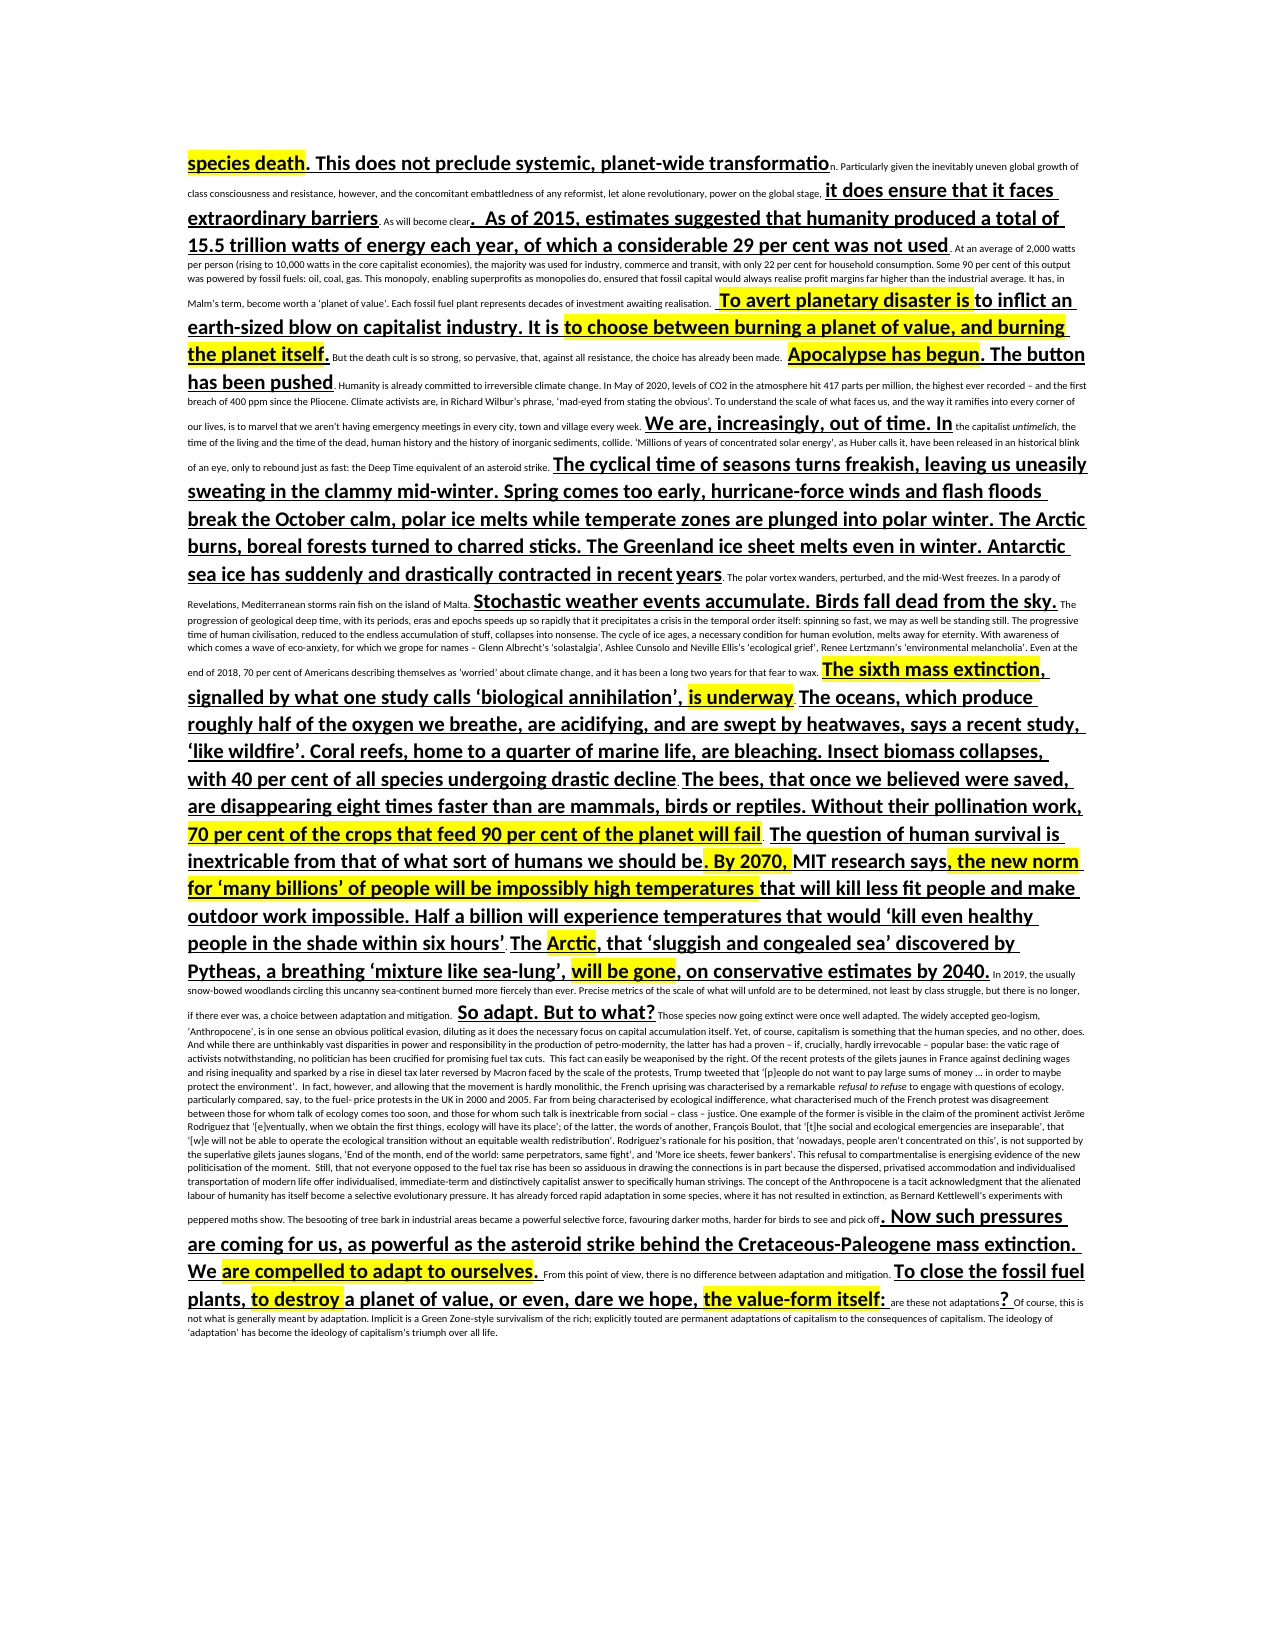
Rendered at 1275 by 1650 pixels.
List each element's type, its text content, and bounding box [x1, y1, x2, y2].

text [187, 150, 1087, 528]
